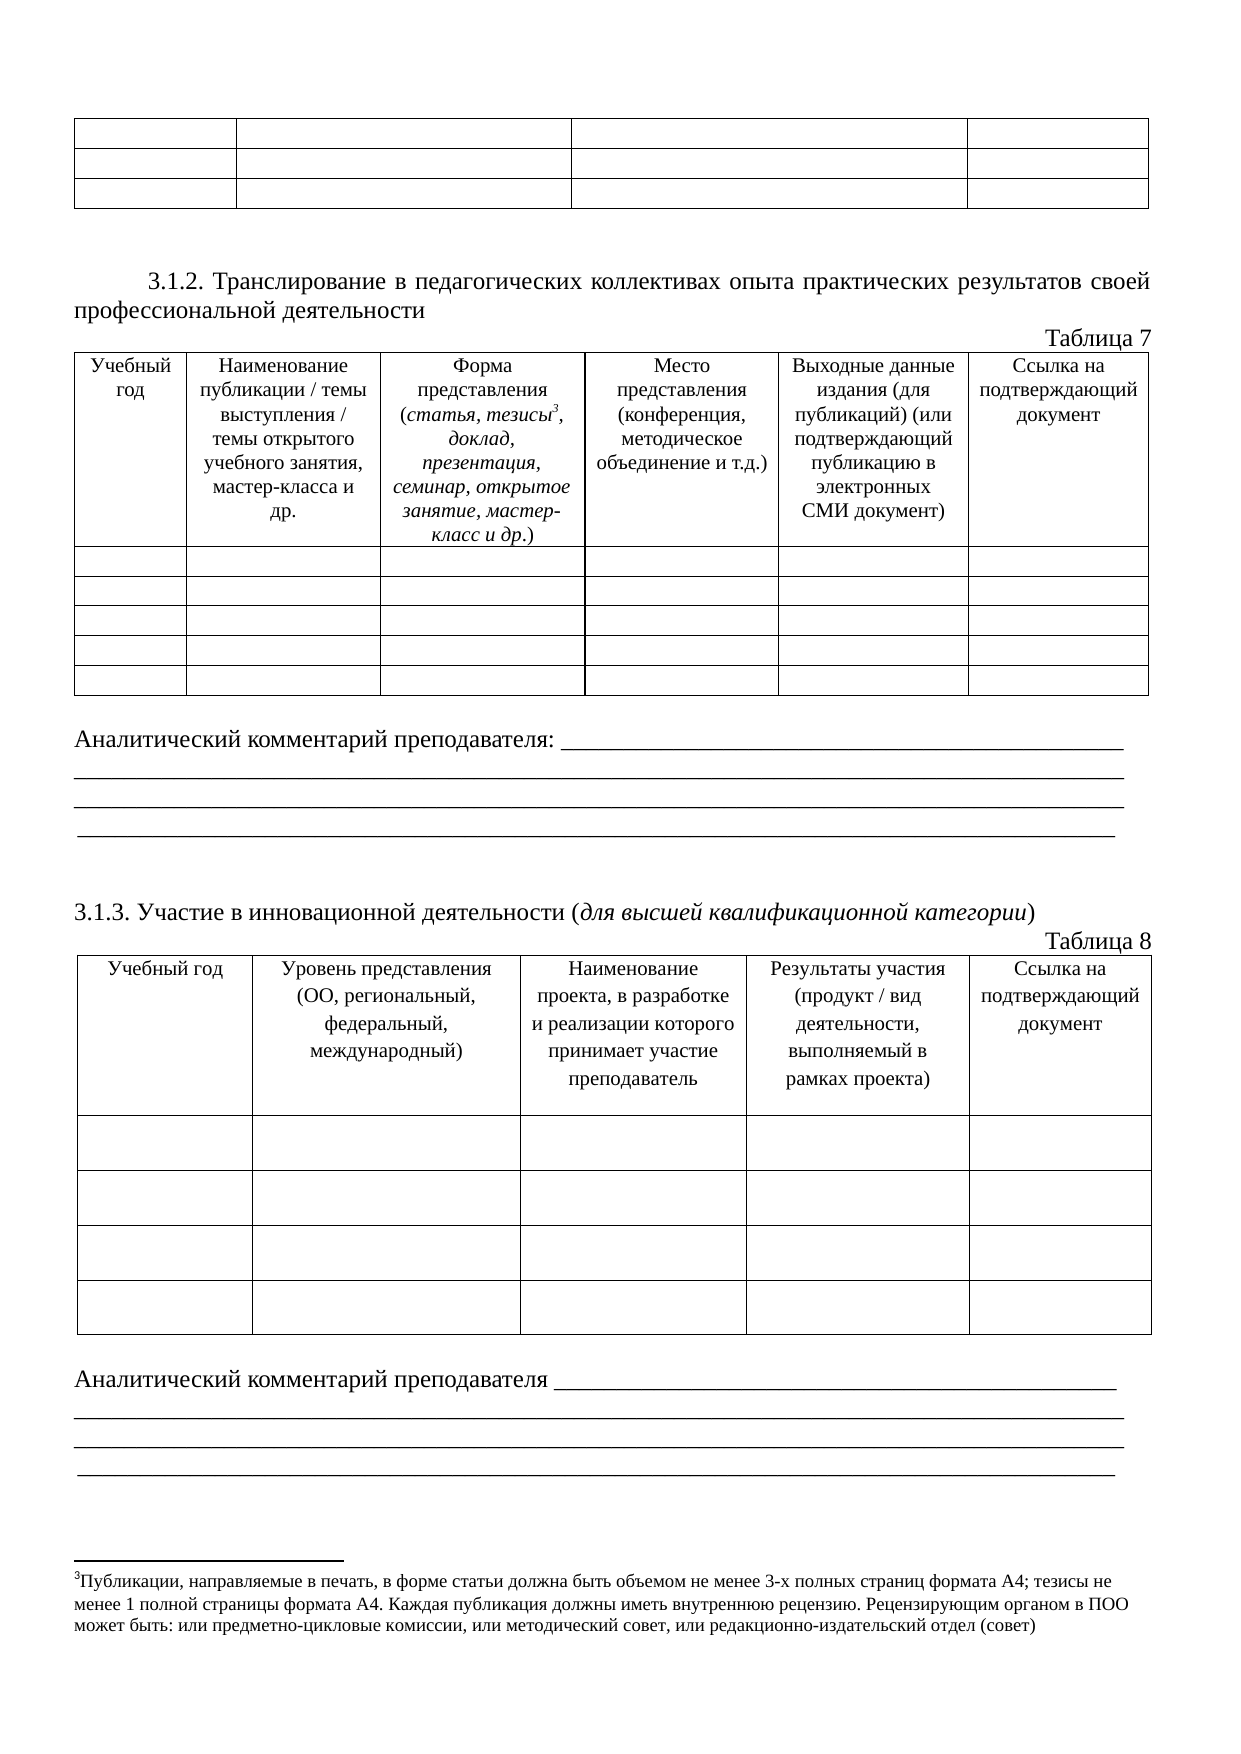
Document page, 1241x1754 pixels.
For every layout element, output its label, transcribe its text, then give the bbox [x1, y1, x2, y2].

text ____________________________________________________________________________________ [74, 753, 1152, 782]
table_cell [521, 1281, 746, 1334]
list ___________________________________________________________________________________ [77, 811, 1152, 839]
table_cell [968, 149, 1148, 178]
text 3.1.3. Участие в инновационной деятельности (для высшей квалификационной категории) [74, 897, 1152, 926]
table_cell [381, 636, 584, 665]
table_cell [75, 547, 186, 576]
table_cell [586, 606, 778, 635]
table_cell [381, 577, 584, 605]
table_cell [970, 1281, 1151, 1334]
table_header Ссылка на подтверждающий документ [969, 353, 1148, 546]
table_cell [586, 577, 778, 605]
text ____________________________________________________________________________________ [74, 1422, 1152, 1450]
table_cell [253, 1116, 520, 1170]
table_cell [747, 1171, 969, 1224]
table_cell [970, 1226, 1151, 1279]
text Аналитический комментарий преподавателя _____________________________________________ [74, 1364, 1163, 1393]
table_cell [969, 606, 1148, 635]
table_cell [237, 179, 571, 207]
table_cell [187, 636, 380, 665]
text Таблица 7 [74, 323, 1152, 352]
table_cell [779, 636, 968, 665]
table_cell [969, 577, 1148, 605]
table_cell [237, 149, 571, 178]
text Аналитический комментарий преподавателя: _____________________________________________ [74, 724, 1163, 753]
table_cell [253, 1281, 520, 1334]
table_cell [253, 1226, 520, 1279]
table_cell [779, 606, 968, 635]
table_cell [187, 577, 380, 605]
table_cell [75, 577, 186, 605]
table_cell [969, 547, 1148, 576]
table_cell [747, 1226, 969, 1279]
text 3.1.2. Транслирование в педагогических коллективах опыта практических результатов своей профессиональной деятельности [74, 266, 1152, 323]
table_header Уровень представления (ОО, региональный, федеральный, международный) [253, 956, 520, 1115]
table_cell [187, 666, 380, 695]
table_cell [78, 1116, 252, 1170]
table_cell [969, 636, 1148, 665]
table_cell [75, 179, 236, 207]
table_cell [187, 606, 380, 635]
table_cell [747, 1281, 969, 1334]
table_cell [381, 666, 584, 695]
list ___________________________________________________________________________________ [77, 1450, 1152, 1479]
table_header Форма представления (статья, тезисы, доклад, презентация, семинар, открытое занятие, мастер-класс и др.) [381, 353, 584, 546]
table_cell [970, 1116, 1151, 1170]
table_header Выходные данные издания (для публикаций) (или подтверждающий публикацию в электронных СМИ документ) [779, 353, 968, 546]
table_cell [381, 547, 584, 576]
table_cell [521, 1171, 746, 1224]
table_cell [521, 1116, 746, 1170]
table_cell [75, 606, 186, 635]
table_cell [586, 666, 778, 695]
table_cell [75, 119, 236, 148]
table_cell [521, 1226, 746, 1279]
table_header Наименование публикации / темы выступления / темы открытого учебного занятия, мастер-класса и др. [187, 353, 380, 546]
text ____________________________________________________________________________________ [74, 1393, 1152, 1422]
table_cell [970, 1171, 1151, 1224]
table_header Учебный год [75, 353, 186, 546]
table_cell [253, 1171, 520, 1224]
table_cell [572, 179, 967, 207]
table_cell [75, 636, 186, 665]
table_cell [779, 666, 968, 695]
table_cell [187, 547, 380, 576]
table_cell [586, 636, 778, 665]
table_cell [75, 666, 186, 695]
table_cell [75, 149, 236, 178]
text ____________________________________________________________________________________ [74, 782, 1152, 811]
table_header Учебный год [78, 956, 252, 1115]
table_cell [78, 1226, 252, 1279]
table_cell [747, 1116, 969, 1170]
table_cell [968, 179, 1148, 207]
table_header Наименование проекта, в разработке и реализации которого принимает участие преподаватель [521, 956, 746, 1115]
table_header Место представления (конференция, методическое объединение и т.д.) [586, 353, 778, 546]
table_cell [968, 119, 1148, 148]
table_cell [779, 547, 968, 576]
table_cell [381, 606, 584, 635]
table_header Ссылка на подтверждающий документ [970, 956, 1151, 1115]
table_cell [572, 149, 967, 178]
table_cell [572, 119, 967, 148]
table_cell [78, 1171, 252, 1224]
table_header Результаты участия (продукт / вид деятельности, выполняемый в рамках проекта) [747, 956, 969, 1115]
table_cell [78, 1281, 252, 1334]
text Таблица 8 [74, 926, 1152, 954]
table_cell [969, 666, 1148, 695]
table_cell [779, 577, 968, 605]
table_cell [237, 119, 571, 148]
table_cell [586, 547, 778, 576]
